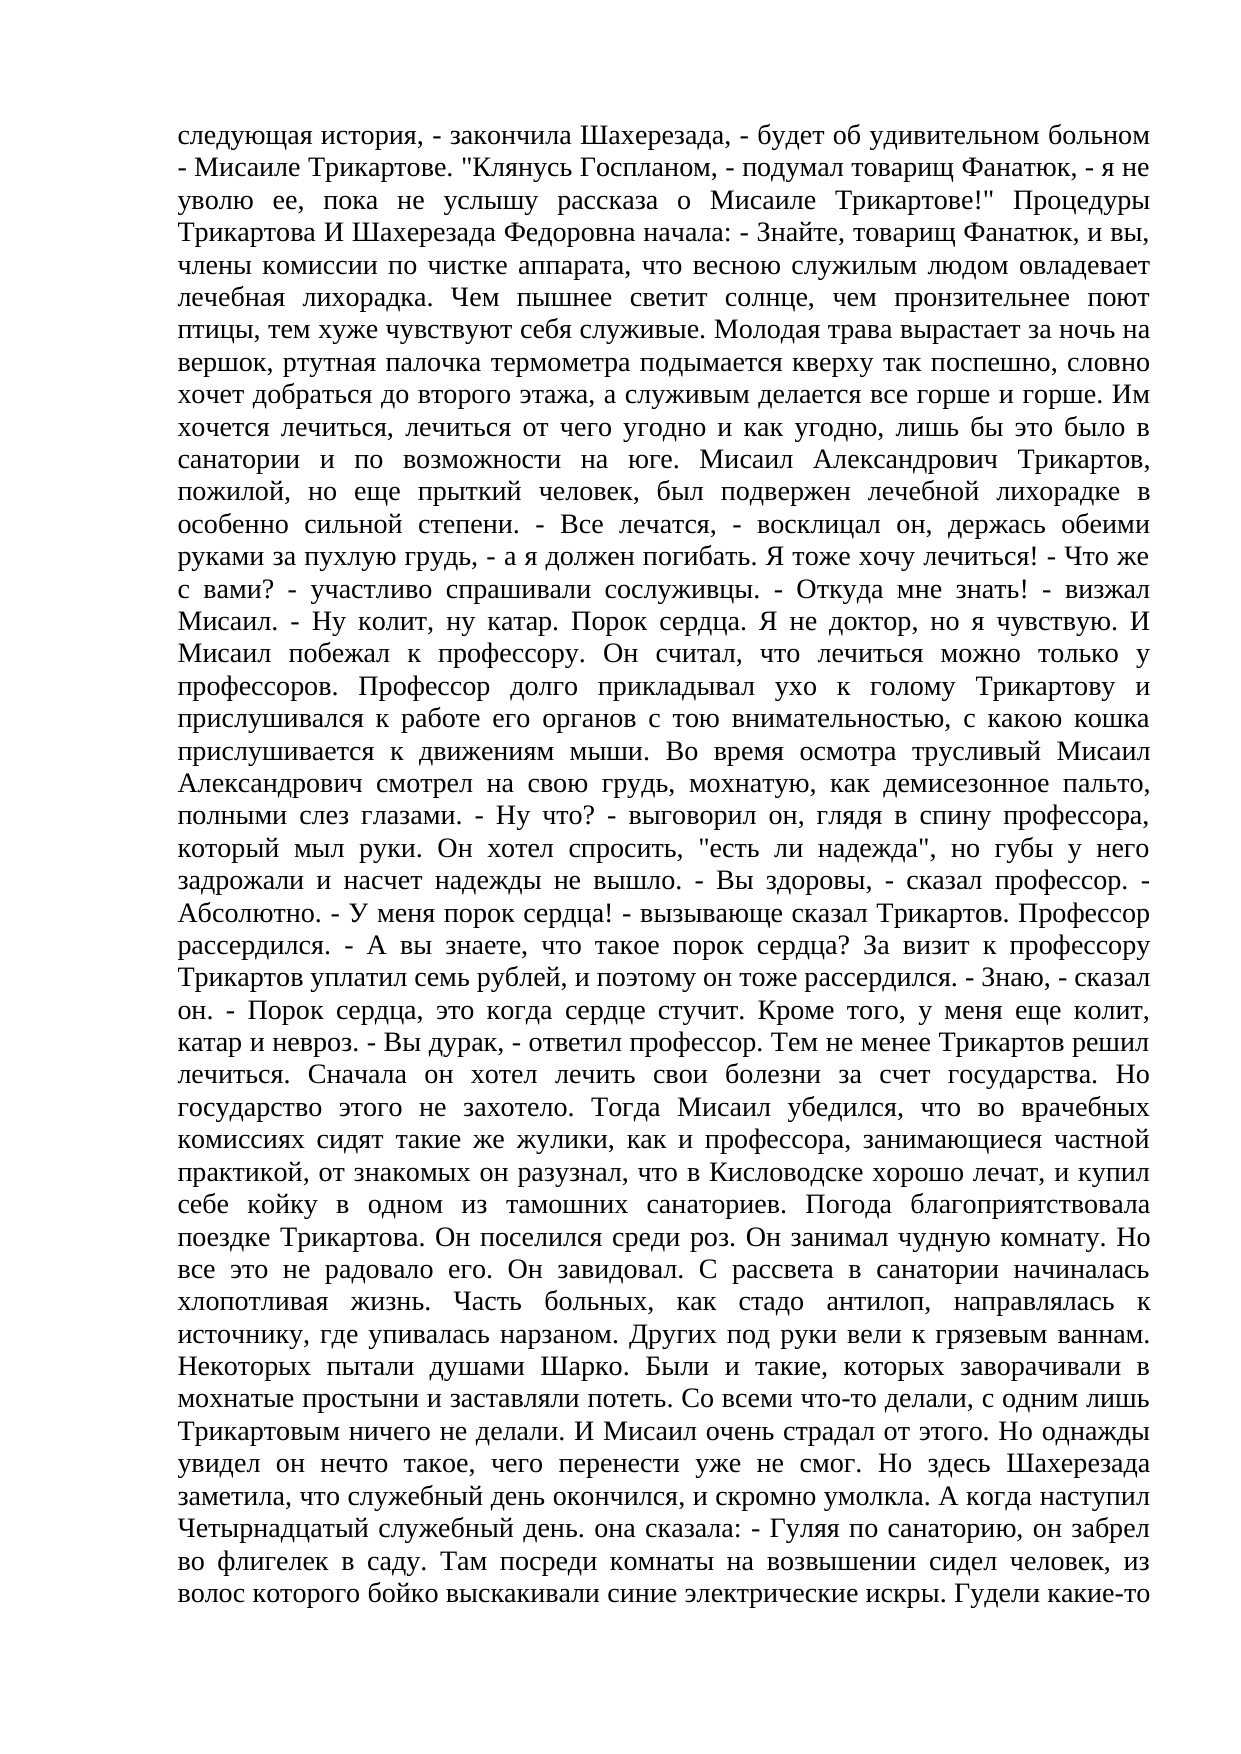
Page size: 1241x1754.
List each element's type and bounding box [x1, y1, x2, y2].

text [177, 118, 1152, 1608]
